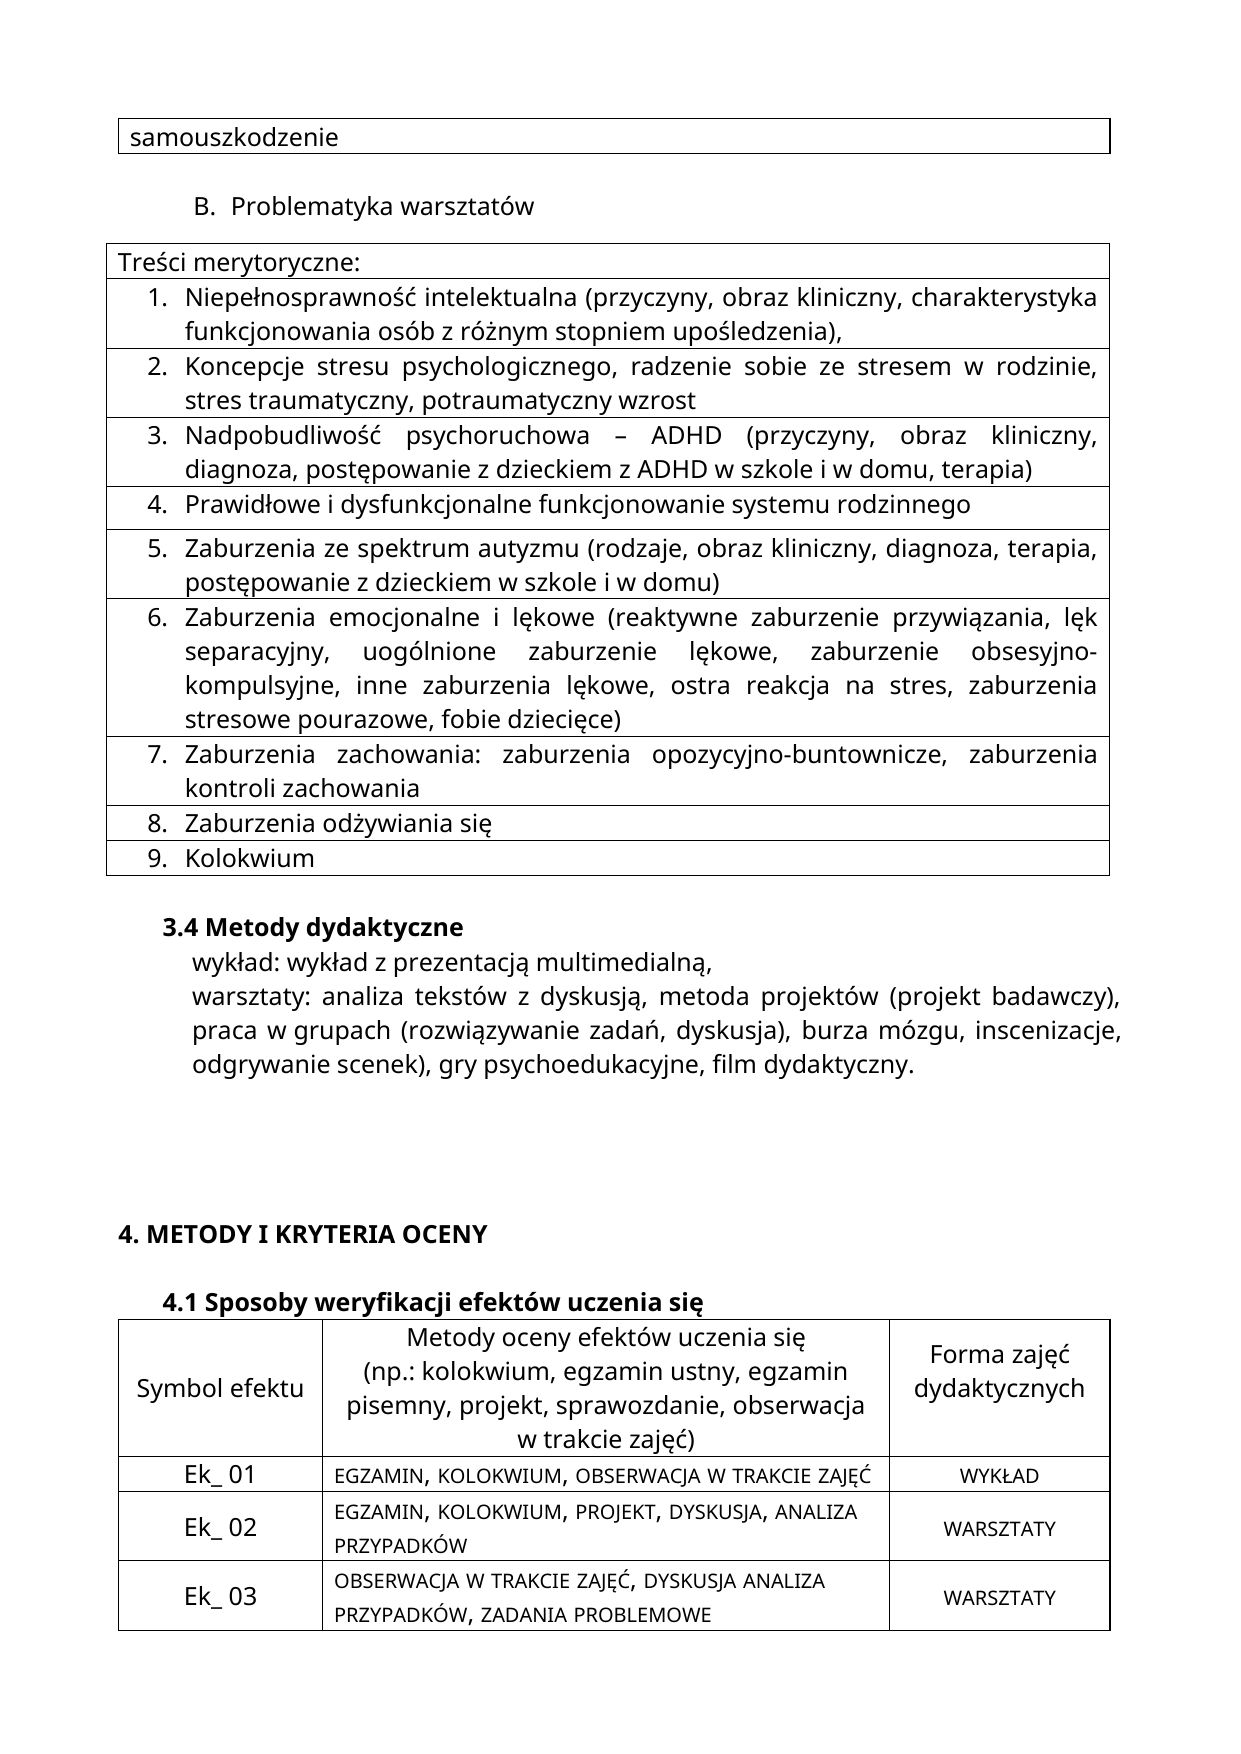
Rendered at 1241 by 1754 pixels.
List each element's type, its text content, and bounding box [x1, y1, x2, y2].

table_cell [119, 119, 1109, 153]
table_cell Zaburzenia emocjonalne i lękowe (reaktywne zaburzenie przywiązania, lęk separacyjny, uogólnione zaburzenie lękowe, zaburzenie obsesyjno-kompulsyjne, inne zaburzenia lękowe, ostra reakcja na stres, zaburzenia stresowe pourazowe, fobie dziecięce) [107, 599, 1109, 736]
table_cell Zaburzenia ze spektrum autyzmu (rodzaje, obraz kliniczny, diagnoza, terapia, postępowanie z dzieckiem w szkole i w domu) [107, 530, 1109, 598]
table_cell egzamin, kolokwium, projekt, dyskusja, analiza przypadków [323, 1492, 889, 1560]
table_header Treści merytoryczne: [107, 244, 1109, 278]
table_cell Prawidłowe i dysfunkcjonalne funkcjonowanie systemu rodzinnego [107, 487, 1109, 529]
table_header Symbol efektu [119, 1320, 322, 1456]
text 4.1 Sposoby weryfikacji efektów uczenia się [162, 1285, 1122, 1319]
table_cell warsztaty [890, 1492, 1109, 1560]
text 3.4 Metody dydaktyczne [162, 910, 1122, 944]
list Problematyka warsztatów [193, 188, 1122, 222]
table_cell Zaburzenia odżywiania się [107, 806, 1109, 840]
table_cell Ek_ 01 [119, 1457, 322, 1491]
table_cell Nadpobudliwość psychoruchowa – ADHD (przyczyny, obraz kliniczny, diagnoza, postępowanie z dzieckiem z ADHD w szkole i w domu, terapia) [107, 418, 1109, 486]
table_cell Zaburzenia zachowania: zaburzenia opozycyjno-buntownicze, zaburzenia kontroli zachowania [107, 737, 1109, 805]
text wykład: wykład z prezentacją multimedialną, [118, 944, 1122, 978]
text 4. METODY I KRYTERIA OCENY [118, 1217, 1122, 1251]
table_cell Niepełnosprawność intelektualna (przyczyny, obraz kliniczny, charakterystyka funkcjonowania osób z różnym stopniem upośledzenia), [107, 279, 1109, 347]
table_header Metody oceny efektów uczenia się (np.: kolokwium, egzamin ustny, egzamin pisemny, projekt, sprawozdanie, obserwacja w trakcie zajęć) [323, 1320, 889, 1456]
table_cell Ek_ 02 [119, 1492, 322, 1560]
table_cell warsztaty [890, 1561, 1109, 1629]
table_cell Koncepcje stresu psychologicznego, radzenie sobie ze stresem w rodzinie, stres traumatyczny, potraumatyczny wzrost [107, 349, 1109, 417]
table_cell Kolokwium [107, 841, 1109, 875]
table_header Forma zajęć dydaktycznych [890, 1320, 1109, 1456]
table_cell egzamin, kolokwium, obserwacja w trakcie zajęć [323, 1457, 889, 1491]
table_cell wykład [890, 1457, 1109, 1491]
table_cell obserwacja w trakcie zajęć, dyskusja analiza przypadków, zadania problemowe [323, 1561, 889, 1629]
table_cell Ek_ 03 [119, 1561, 322, 1629]
text warsztaty: analiza tekstów z dyskusją, metoda projektów (projekt badawczy), praca w grupach (rozwiązywanie zadań, dyskusja), burza mózgu, inscenizacje, odgrywanie scenek), gry psychoedukacyjne, film dydaktyczny. [192, 978, 1122, 1080]
